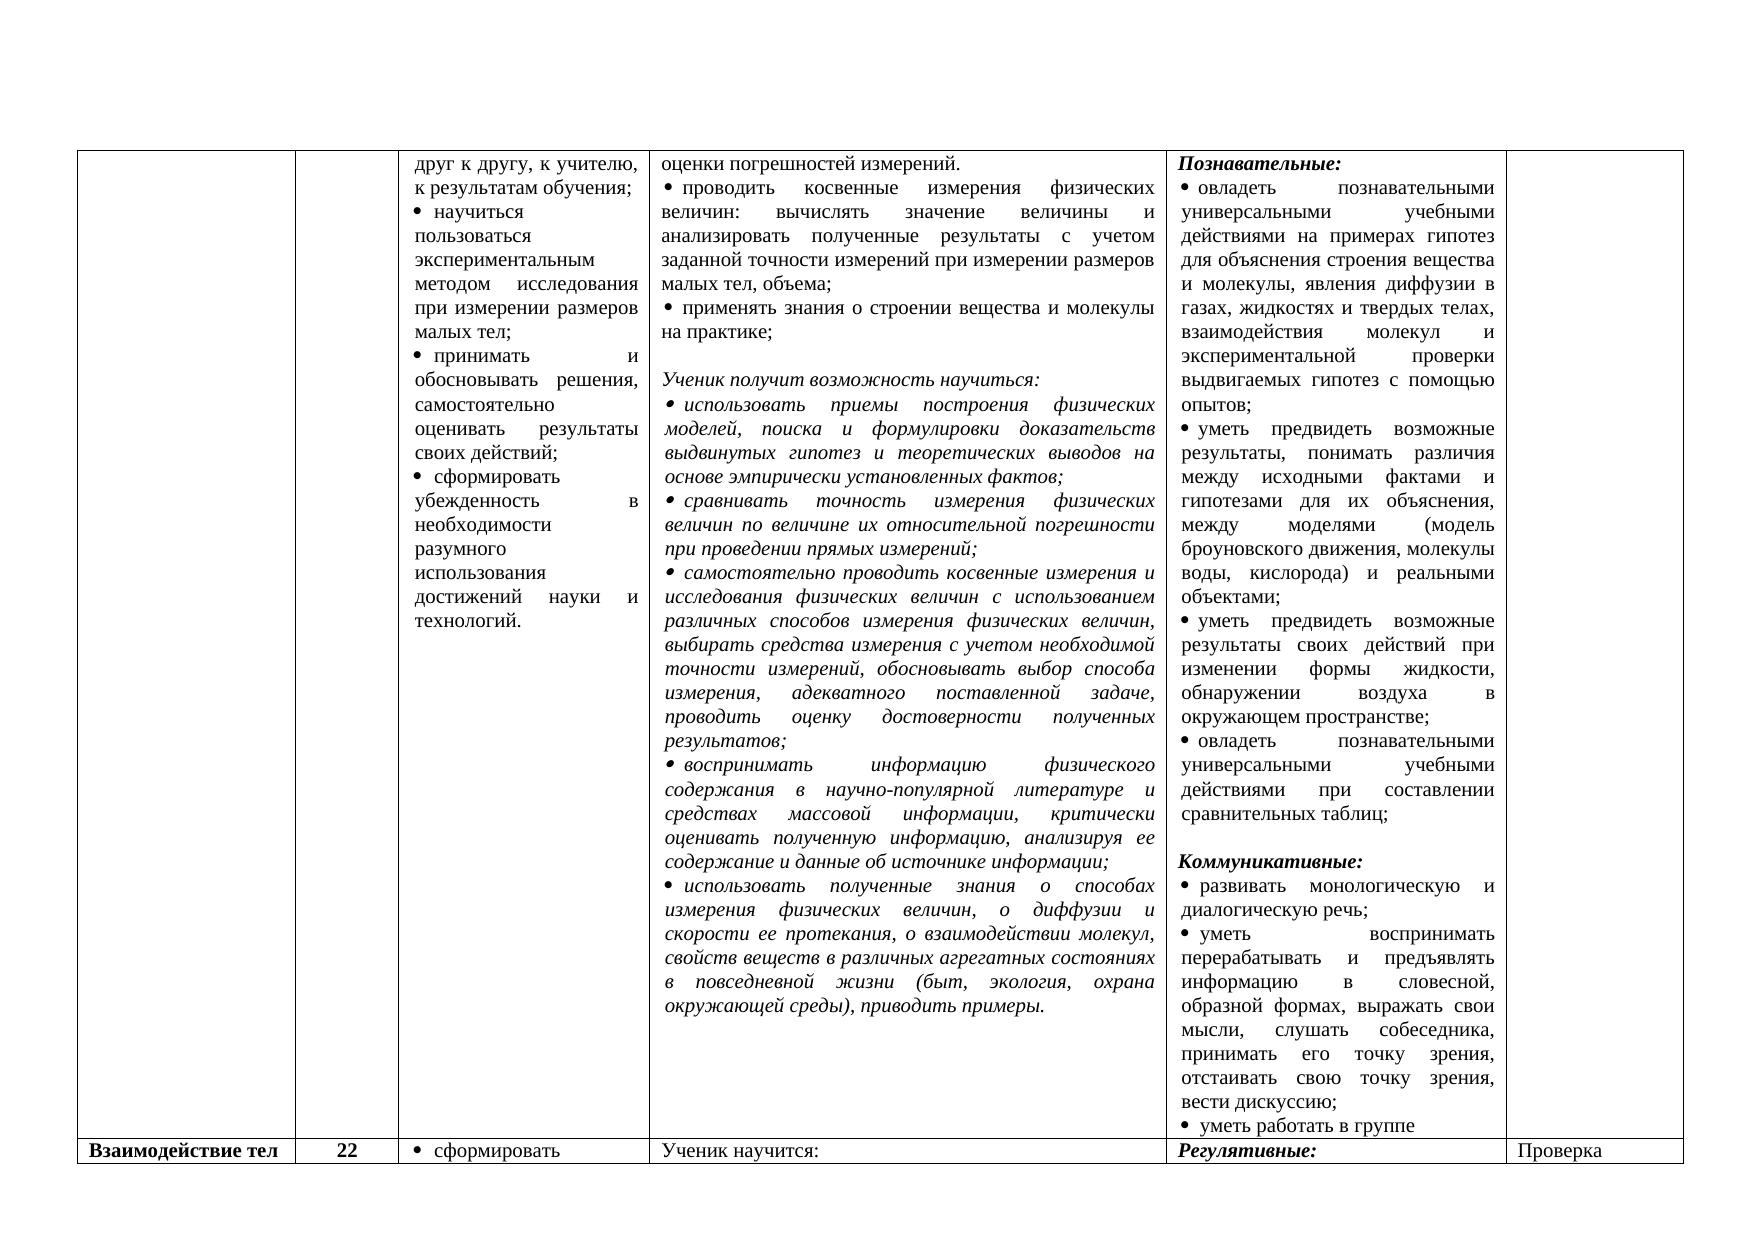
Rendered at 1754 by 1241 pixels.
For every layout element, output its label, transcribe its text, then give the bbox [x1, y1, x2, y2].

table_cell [1507, 151, 1683, 1137]
table_cell 5 [296, 151, 398, 1137]
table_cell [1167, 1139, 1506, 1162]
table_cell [1167, 151, 1506, 1137]
table_cell Взаимодействие тел [78, 1139, 295, 1162]
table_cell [1507, 1139, 1683, 1162]
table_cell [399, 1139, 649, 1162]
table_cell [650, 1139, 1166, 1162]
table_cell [650, 151, 1166, 1137]
table_cell 22 [296, 1139, 398, 1162]
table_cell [78, 151, 295, 1137]
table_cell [399, 151, 649, 1137]
